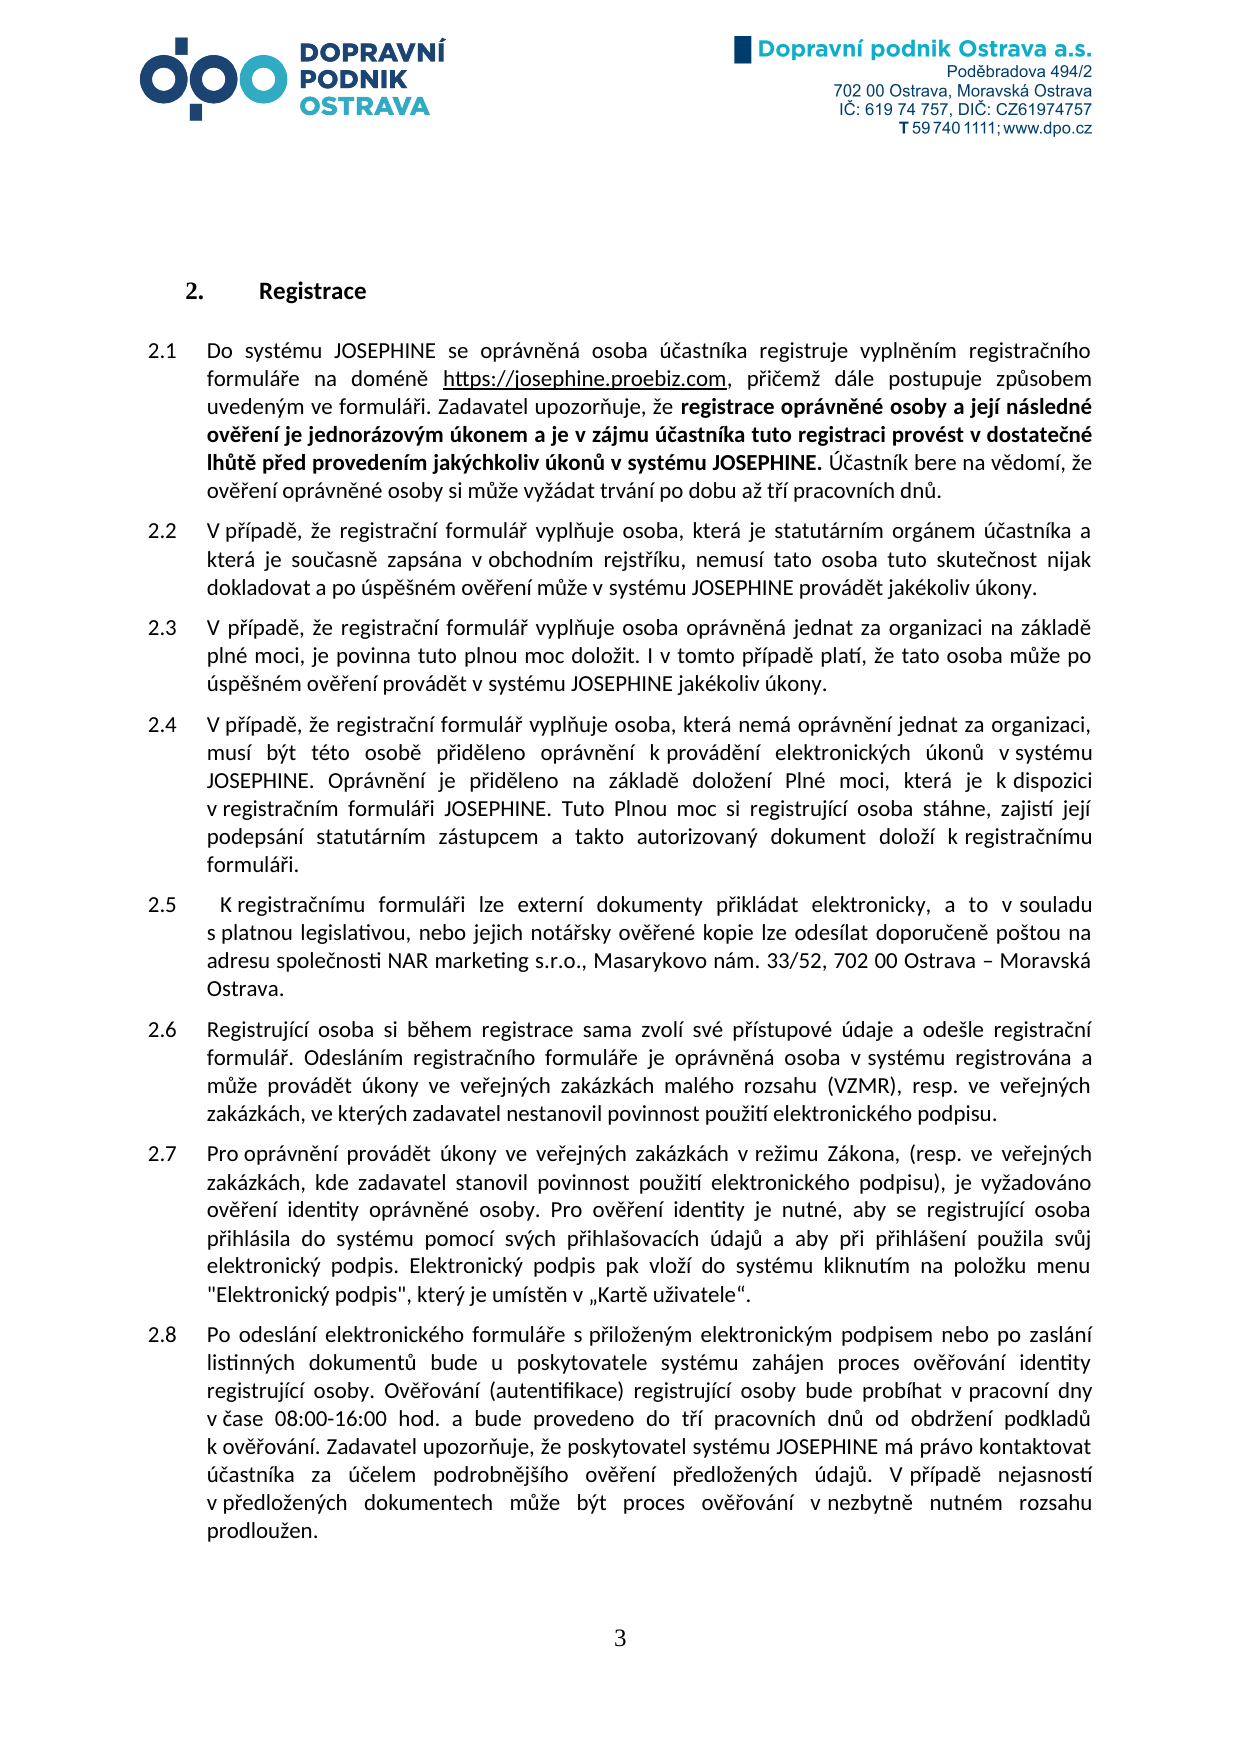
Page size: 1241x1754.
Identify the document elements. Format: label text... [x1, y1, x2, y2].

subtitle Registrace [185, 275, 1093, 306]
picture [734, 36, 1092, 137]
text 2.2 V případě, že registrační formulář vyplňuje osoba, která je statutárním orgánem účastníka a která je současně zapsána v obchodním rejstříku, nemusí tato osoba tuto skutečnost nijak dokladovat a po úspěšném ověření může v systému JOSEPHINE provádět jakékoliv úkony. [148, 517, 1093, 601]
text 2.7 Pro oprávnění provádět úkony ve veřejných zakázkách v režimu Zákona, (resp. ve veřejných zakázkách, kde zadavatel stanovil povinnost použití elektronického podpisu), je vyžadováno ověření identity oprávněné osoby. Pro ověření identity je nutné, aby se registrující osoba přihlásila do systému pomocí svých přihlašovacích údajů a aby při přihlášení použila svůj elektronický podpis. Elektronický podpis pak vloží do systému kliknutím na položku menu "Elektronický podpis", který je umístěn v „Kartě uživatele“. [148, 1139, 1093, 1308]
text 2.6 Registrující osoba si během registrace sama zvolí své přístupové údaje a odešle registrační formulář. Odesláním registračního formuláře je oprávněná osoba v systému registrována a může provádět úkony ve veřejných zakázkách malého rozsahu (VZMR), resp. ve veřejných zakázkách, ve kterých zadavatel nestanovil povinnost použití elektronického podpisu. [148, 1015, 1093, 1127]
picture [139, 37, 447, 121]
text 2.4 V případě, že registrační formulář vyplňuje osoba, která nemá oprávnění jednat za organizaci, musí být této osobě přiděleno oprávnění k provádění elektronických úkonů v systému JOSEPHINE. Oprávnění je přiděleno na základě doložení Plné moci, která je k dispozici v registračním formuláři JOSEPHINE. Tuto Plnou moc si registrující osoba stáhne, zajistí její podepsání statutárním zástupcem a takto autorizovaný dokument doloží k registračnímu formuláři. [148, 710, 1093, 878]
text 2.5 K registračnímu formuláři lze externí dokumenty přikládat elektronicky, a to v souladu s platnou legislativou, nebo jejich notářsky ověřené kopie lze odesílat doporučeně poštou na adresu společnosti NAR marketing s.r.o., Masarykovo nám. 33/52, 702 00 Ostrava – Moravská Ostrava. [148, 890, 1093, 1002]
text 2.1 Do systému JOSEPHINE se oprávněná osoba účastníka registruje vyplněním registračního formuláře na doméně https://josephine.proebiz.com, přičemž dále postupuje způsobem uvedeným ve formuláři. Zadavatel upozorňuje, že registrace oprávněné osoby a její následné ověření je jednorázovým úkonem a je v zájmu účastníka tuto registraci provést v dostatečné lhůtě před provedením jakýchkoliv úkonů v systému JOSEPHINE. Účastník bere na vědomí, že ověření oprávněné osoby si může vyžádat trvání po dobu až tří pracovních dnů. [148, 336, 1093, 504]
text 2.8 Po odeslání elektronického formuláře s přiloženým elektronickým podpisem nebo po zaslání listinných dokumentů bude u poskytovatele systému zahájen proces ověřování identity registrující osoby. Ověřování (autentifikace) registrující osoby bude probíhat v pracovní dny v čase 08:00-16:00 hod. a bude provedeno do tří pracovních dnů od obdržení podkladů k ověřování. Zadavatel upozorňuje, že poskytovatel systému JOSEPHINE má právo kontaktovat účastníka za účelem podrobnějšího ověření předložených údajů. V případě nejasností v předložených dokumentech může být proces ověřování v nezbytně nutném rozsahu prodloužen. [148, 1320, 1093, 1544]
text 2.3 V případě, že registrační formulář vyplňuje osoba oprávněná jednat za organizaci na základě plné moci, je povinna tuto plnou moc doložit. I v tomto případě platí, že tato osoba může po úspěšném ověření provádět v systému JOSEPHINE jakékoliv úkony. [148, 613, 1093, 697]
